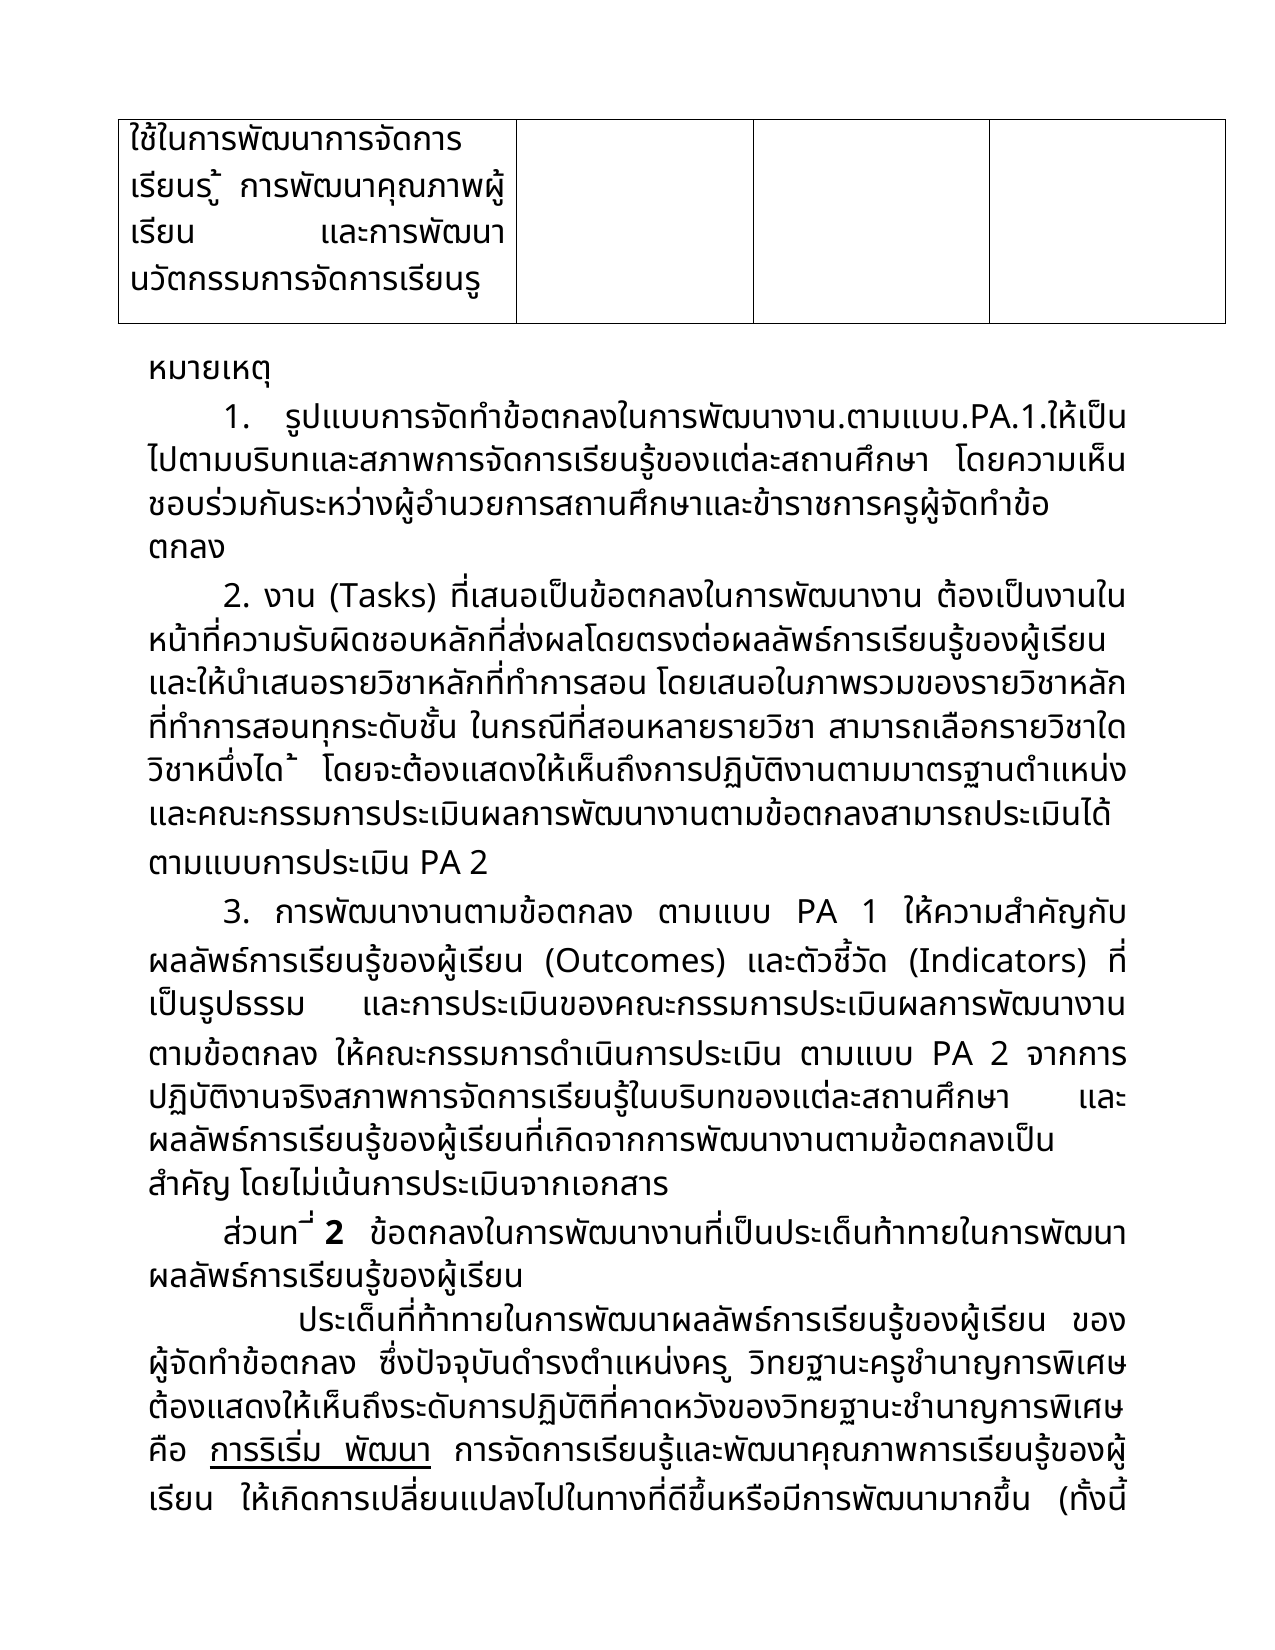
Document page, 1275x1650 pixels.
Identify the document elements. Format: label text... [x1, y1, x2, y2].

text 3. การพัฒนางานตามข้อตกลง ตามแบบ PA 1 ให้ความสำคัญกับผลลัพธ์การเรียนรู้ของผู้เรียน (Outcomes) และตัวชี้วัด (Indicators) ที่เป็นรูปธรรม และการประเมินของคณะกรรมการประเมินผลการพัฒนางานตามข้อตกลง ให้คณะกรรมการดำเนินการประเมิน ตามแบบ PA 2 จากการปฏิบัติงานจริงสภาพการจัดการเรียนรู้ในบริบทของแต่ละสถานศึกษา และผลลัพธ์การเรียนรู้ของผู้เรียนที่เกิดจากการพัฒนางานตามข้อตกลงเป็นสำคัญ โดยไม่เน้นการประเมินจากเอกสาร [148, 888, 1127, 1209]
text 2. งาน (Tasks) ที่เสนอเป็นข้อตกลงในการพัฒนางาน ต้องเป็นงานในหน้าที่ความรับผิดชอบหลักที่ส่งผลโดยตรงต่อผลลัพธ์การเรียนรู้ของผู้เรียน และให้นำเสนอรายวิชาหลักที่ทำการสอน โดยเสนอในภาพรวมของรายวิชาหลักที่ทำการสอนทุกระดับชั้น ในกรณีที่สอนหลายรายวิชา สามารถเลือกรายวิชาใดวิชาหนึ่งได้ โดยจะต้องแสดงให้เห็นถึงการปฏิบัติงานตามมาตรฐานตำแหน่ง และคณะกรรมการประเมินผลการพัฒนางานตามข้อตกลงสามารถประเมินได้ตามแบบการประเมิน PA 2 [148, 572, 1127, 888]
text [148, 1301, 1127, 1524]
table_cell [517, 120, 753, 323]
table_cell [990, 120, 1225, 323]
text ส่วนที่ 2 ข้อตกลงในการพัฒนางานที่เป็นประเด็นท้าทายในการพัฒนาผลลัพธ์การเรียนรู้ของผู้เรียน [148, 1209, 1127, 1301]
table_cell [754, 120, 989, 323]
text หมายเหตุ [148, 349, 1127, 393]
text 1. รูปแบบการจัดทำข้อตกลงในการพัฒนางาน.ตามแบบ.PA.1.ให้เป็นไปตามบริบทและสภาพการจัดการเรียนรู้ของแต่ละสถานศึกษา โดยความเห็นชอบร่วมกันระหว่างผู้อำนวยการสถานศึกษาและข้าราชการครูผู้จัดทำข้อตกลง [148, 393, 1127, 572]
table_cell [119, 120, 516, 323]
